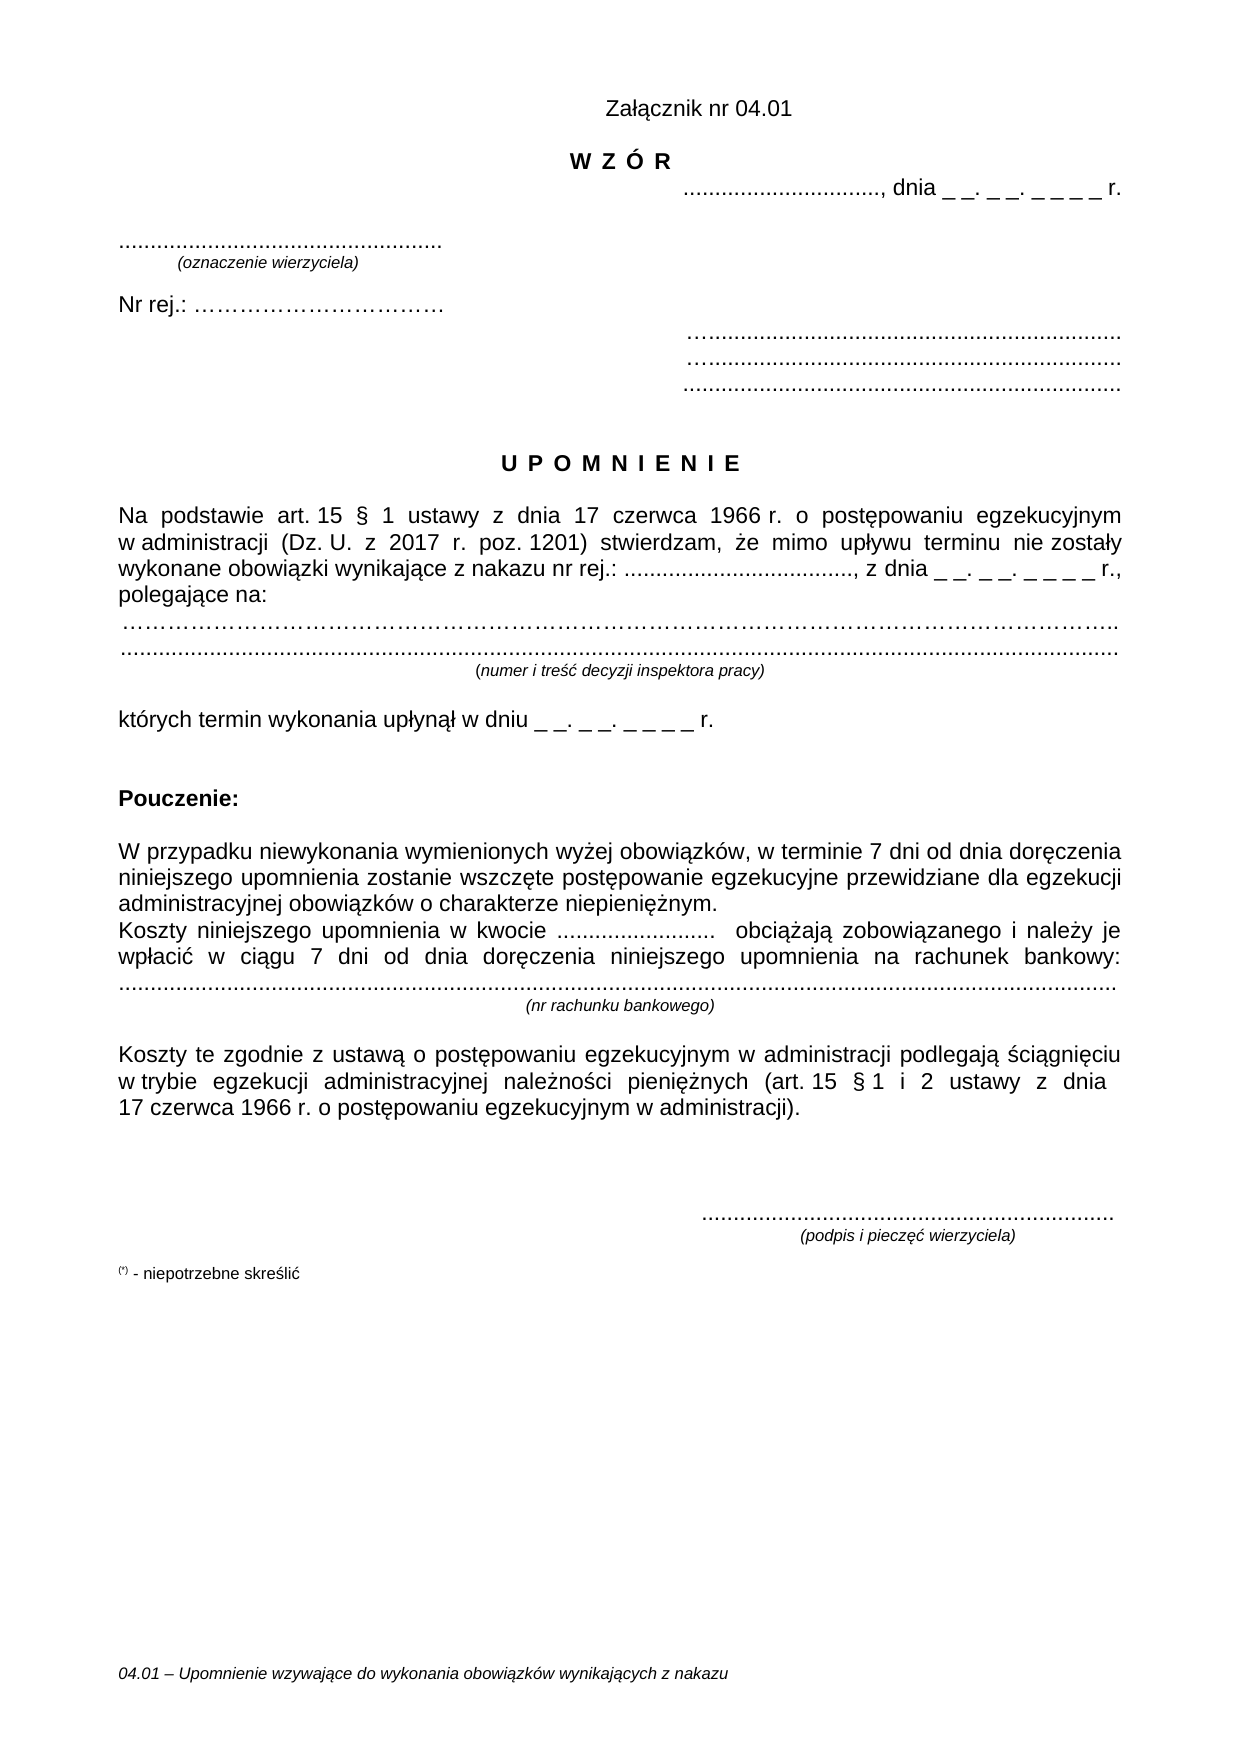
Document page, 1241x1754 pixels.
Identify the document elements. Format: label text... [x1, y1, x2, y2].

text których termin wykonania upłynął w dniu _ _. _ _. _ _ _ _ r. [118, 706, 1122, 732]
text ..............................., dnia _ _. _ _. _ _ _ _ r. [118, 174, 1122, 200]
text …................................................................. [649, 344, 1122, 370]
text ................................................... [118, 227, 1122, 253]
text …………………………………………………………………………………………………………………............................................................................................................................................................... [118, 608, 1122, 660]
text Nr rej.: …………………………… [118, 291, 1122, 318]
text ................................................................. [694, 1199, 1122, 1226]
text …................................................................. [649, 318, 1122, 344]
text Załącznik nr 04.01 [118, 95, 1122, 121]
text W przypadku niewykonania wymienionych wyżej obowiązków, w terminie 7 dni od dnia doręczenia niniejszego upomnienia zostanie wszczęte postępowanie egzekucyjne przewidziane dla egzekucji administracyjnej obowiązków o charakterze niepieniężnym. [118, 838, 1122, 917]
text (*) - niepotrzebne skreślić [118, 1264, 1122, 1283]
text UPOMNIENIE [118, 449, 1122, 476]
text Na podstawie art. 15 § 1 ustawy z dnia 17 czerwca 1966 r. o postępowaniu egzekucyjnym w administracji (Dz. U. z 2017 r. poz. 1201) stwierdzam, że mimo upływu terminu nie zostały wykonane obowiązki wynikające z nakazu nr rej.: ...................................., z dnia _ _. _ _. _ _ _ _ r., polegające na: [118, 502, 1122, 608]
text WZÓR [118, 148, 1122, 174]
text (numer i treść decyzji inspektora pracy) [118, 660, 1122, 679]
text ..................................................................... [649, 370, 1122, 397]
text (nr rachunku bankowego) [118, 996, 1122, 1015]
text (podpis i pieczęć wierzyciela) [694, 1226, 1122, 1245]
text (oznaczenie wierzyciela) [118, 253, 1122, 272]
text Koszty te zgodnie z ustawą o postępowaniu egzekucyjnym w administracji podlegają ściągnięciu w trybie egzekucji administracyjnej należności pieniężnych (art. 15 § 1 i 2 ustawy z dnia 17 czerwca 1966 r. o postępowaniu egzekucyjnym w administracji). [118, 1041, 1122, 1120]
text Pouczenie: [118, 785, 1122, 811]
text Koszty niniejszego upomnienia w kwocie ......................... obciążają zobowiązanego i należy je wpłacić w ciągu 7 dni od dnia doręczenia niniejszego upomnienia na rachunek bankowy: ............................................................................................................................................................. [118, 917, 1122, 996]
